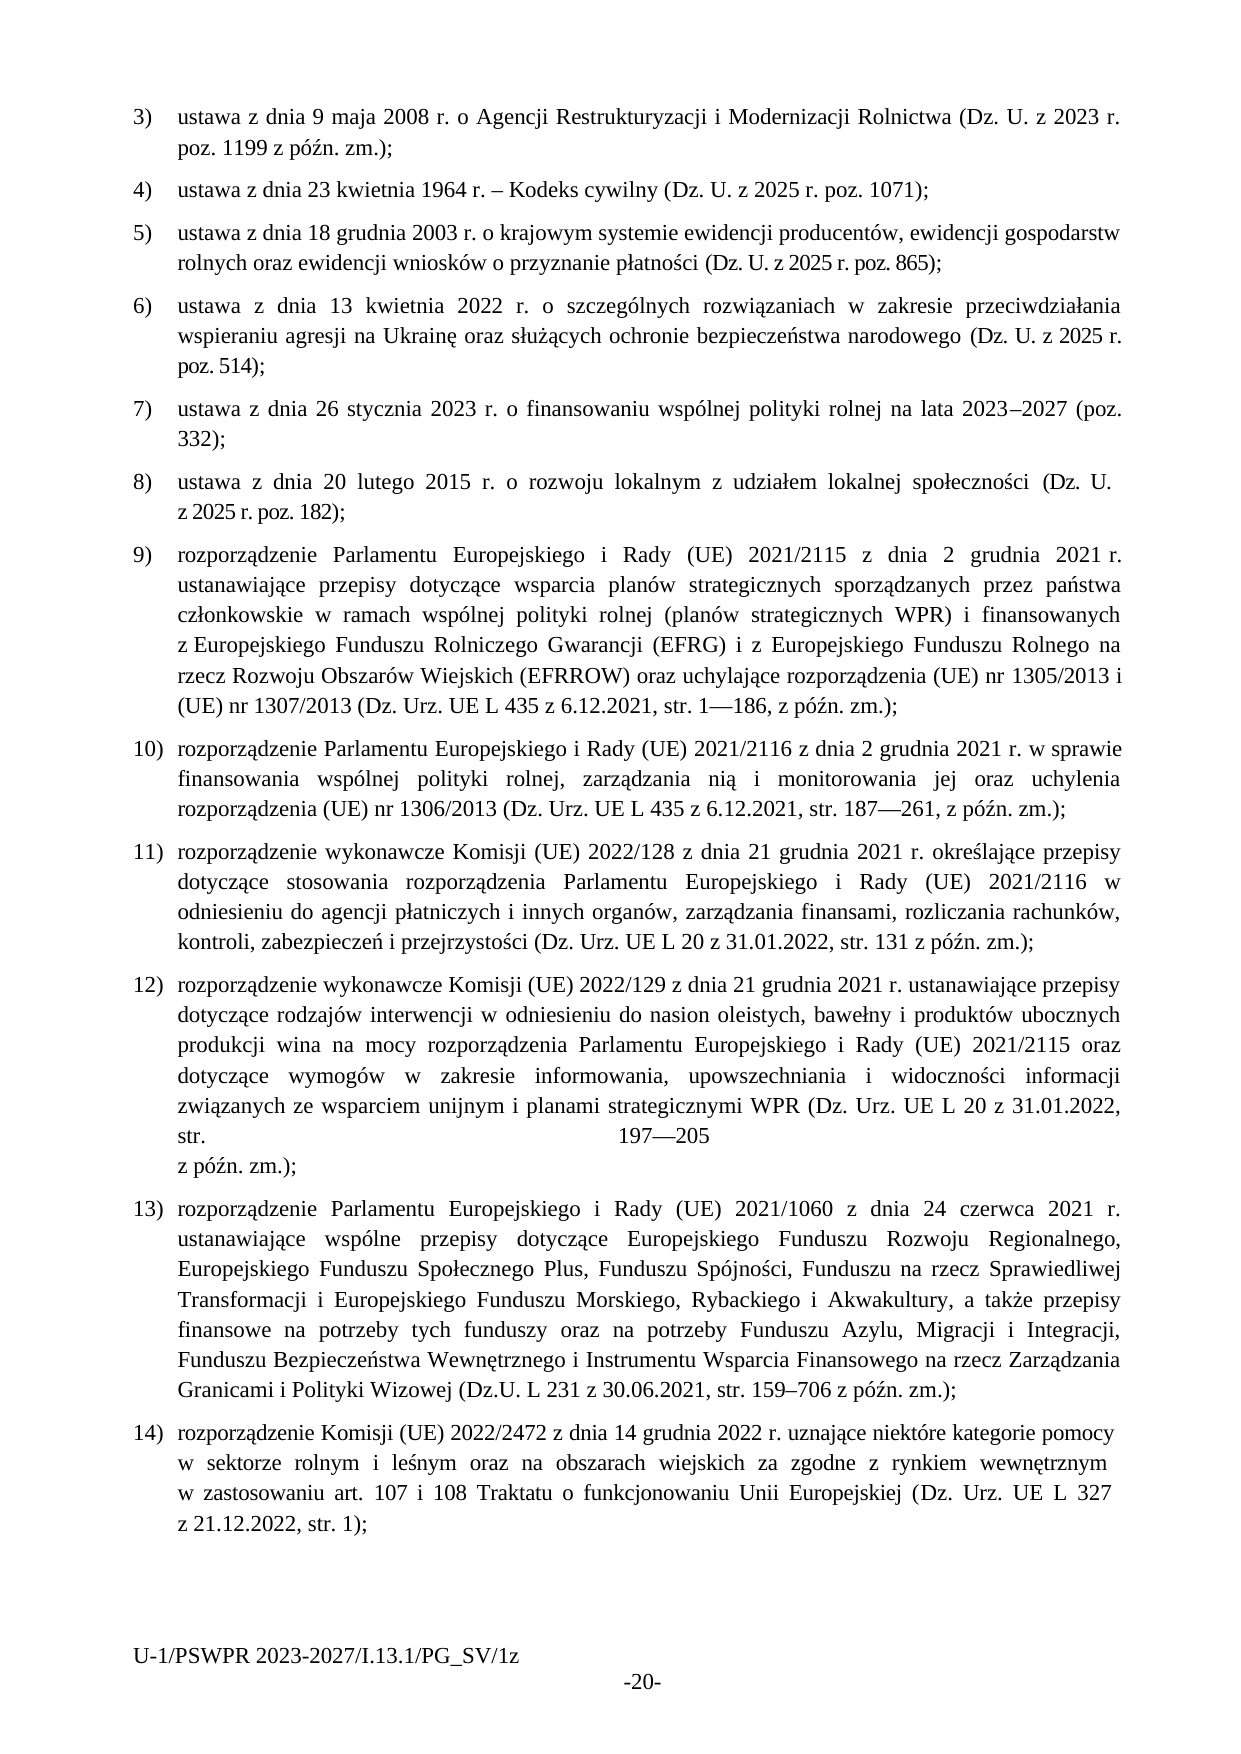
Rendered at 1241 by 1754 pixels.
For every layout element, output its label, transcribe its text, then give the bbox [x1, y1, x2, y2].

list rozporządzenie Komisji (UE) 2022/2472 z dnia 14 grudnia 2022 r. uznające niektóre kategorie pomocy w sektorze rolnym i leśnym oraz na obszarach wiejskich za zgodne z rynkiem wewnętrznym w zastosowaniu art. 107 i 108 Traktatu o funkcjonowaniu Unii Europejskiej (Dz. Urz. UE L 327 z 21.12.2022, str. 1); [133, 1419, 1122, 1536]
list ustawa z dnia 9 maja 2008 r. o Agencji Restrukturyzacji i Modernizacji Rolnictwa (Dz. U. z 2023 r. poz. 1199 z późn. zm.); [133, 103, 1122, 160]
list ustawa z dnia 20 lutego 2015 r. o rozwoju lokalnym z udziałem lokalnej społeczności (Dz. U. z 2025 r. poz. 182); [133, 468, 1122, 524]
list ustawa z dnia 13 kwietnia 2022 r. o szczególnych rozwiązaniach w zakresie przeciwdziałania wspieraniu agresji na Ukrainę oraz służących ochronie bezpieczeństwa narodowego (Dz. U. z 2025 r. poz. 514); [133, 292, 1122, 379]
list rozporządzenie wykonawcze Komisji (UE) 2022/128 z dnia 21 grudnia 2021 r. określające przepisy dotyczące stosowania rozporządzenia Parlamentu Europejskiego i Rady (UE) 2021/2116 w odniesieniu do agencji płatniczych i innych organów, zarządzania finansami, rozliczania rachunków, kontroli, zabezpieczeń i przejrzystości (Dz. Urz. UE L 20 z 31.01.2022, str. 131 z późn. zm.); [133, 838, 1122, 955]
list rozporządzenie wykonawcze Komisji (UE) 2022/129 z dnia 21 grudnia 2021 r. ustanawiające przepisy dotyczące rodzajów interwencji w odniesieniu do nasion oleistych, bawełny i produktów ubocznych produkcji wina na mocy rozporządzenia Parlamentu Europejskiego i Rady (UE) 2021/2115 oraz dotyczące wymogów w zakresie informowania, upowszechniania i widoczności informacji związanych ze wsparciem unijnym i planami strategicznymi WPR (Dz. Urz. UE L 20 z 31.01.2022, str. 197—205 z późn. zm.); [133, 971, 1122, 1179]
list ustawa z dnia 23 kwietnia 1964 r. – Kodeks cywilny (Dz. U. z 2025 r. poz. 1071); [133, 176, 1122, 203]
list rozporządzenie Parlamentu Europejskiego i Rady (UE) 2021/1060 z dnia 24 czerwca 2021 r. ustanawiające wspólne przepisy dotyczące Europejskiego Funduszu Rozwoju Regionalnego, Europejskiego Funduszu Społecznego Plus, Funduszu Spójności, Funduszu na rzecz Sprawiedliwej Transformacji i Europejskiego Funduszu Morskiego, Rybackiego i Akwakultury, a także przepisy finansowe na potrzeby tych funduszy oraz na potrzeby Funduszu Azylu, Migracji i Integracji, Funduszu Bezpieczeństwa Wewnętrznego i Instrumentu Wsparcia Finansowego na rzecz Zarządzania Granicami i Polityki Wizowej (Dz.U. L 231 z 30.06.2021, str. 159–706 z późn. zm.); [133, 1195, 1122, 1403]
list ustawa z dnia 26 stycznia 2023 r. o finansowaniu wspólnej polityki rolnej na lata 2023–2027 (poz. 332); [133, 395, 1122, 452]
list rozporządzenie Parlamentu Europejskiego i Rady (UE) 2021/2115 z dnia 2 grudnia 2021 r. ustanawiające przepisy dotyczące wsparcia planów strategicznych sporządzanych przez państwa członkowskie w ramach wspólnej polityki rolnej (planów strategicznych WPR) i finansowanych z Europejskiego Funduszu Rolniczego Gwarancji (EFRG) i z Europejskiego Funduszu Rolnego na rzecz Rozwoju Obszarów Wiejskich (EFRROW) oraz uchylające rozporządzenia (UE) nr 1305/2013 i (UE) nr 1307/2013 (Dz. Urz. UE L 435 z 6.12.2021, str. 1—186, z późn. zm.); [133, 541, 1122, 718]
list rozporządzenie Parlamentu Europejskiego i Rady (UE) 2021/2116 z dnia 2 grudnia 2021 r. w sprawie finansowania wspólnej polityki rolnej, zarządzania nią i monitorowania jej oraz uchylenia rozporządzenia (UE) nr 1306/2013 (Dz. Urz. UE L 435 z 6.12.2021, str. 187—261, z późn. zm.); [133, 735, 1122, 821]
list ustawa z dnia 18 grudnia 2003 r. o krajowym systemie ewidencji producentów, ewidencji gospodarstw rolnych oraz ewidencji wniosków o przyznanie płatności (Dz. U. z 2025 r. poz. 865); [133, 219, 1122, 276]
